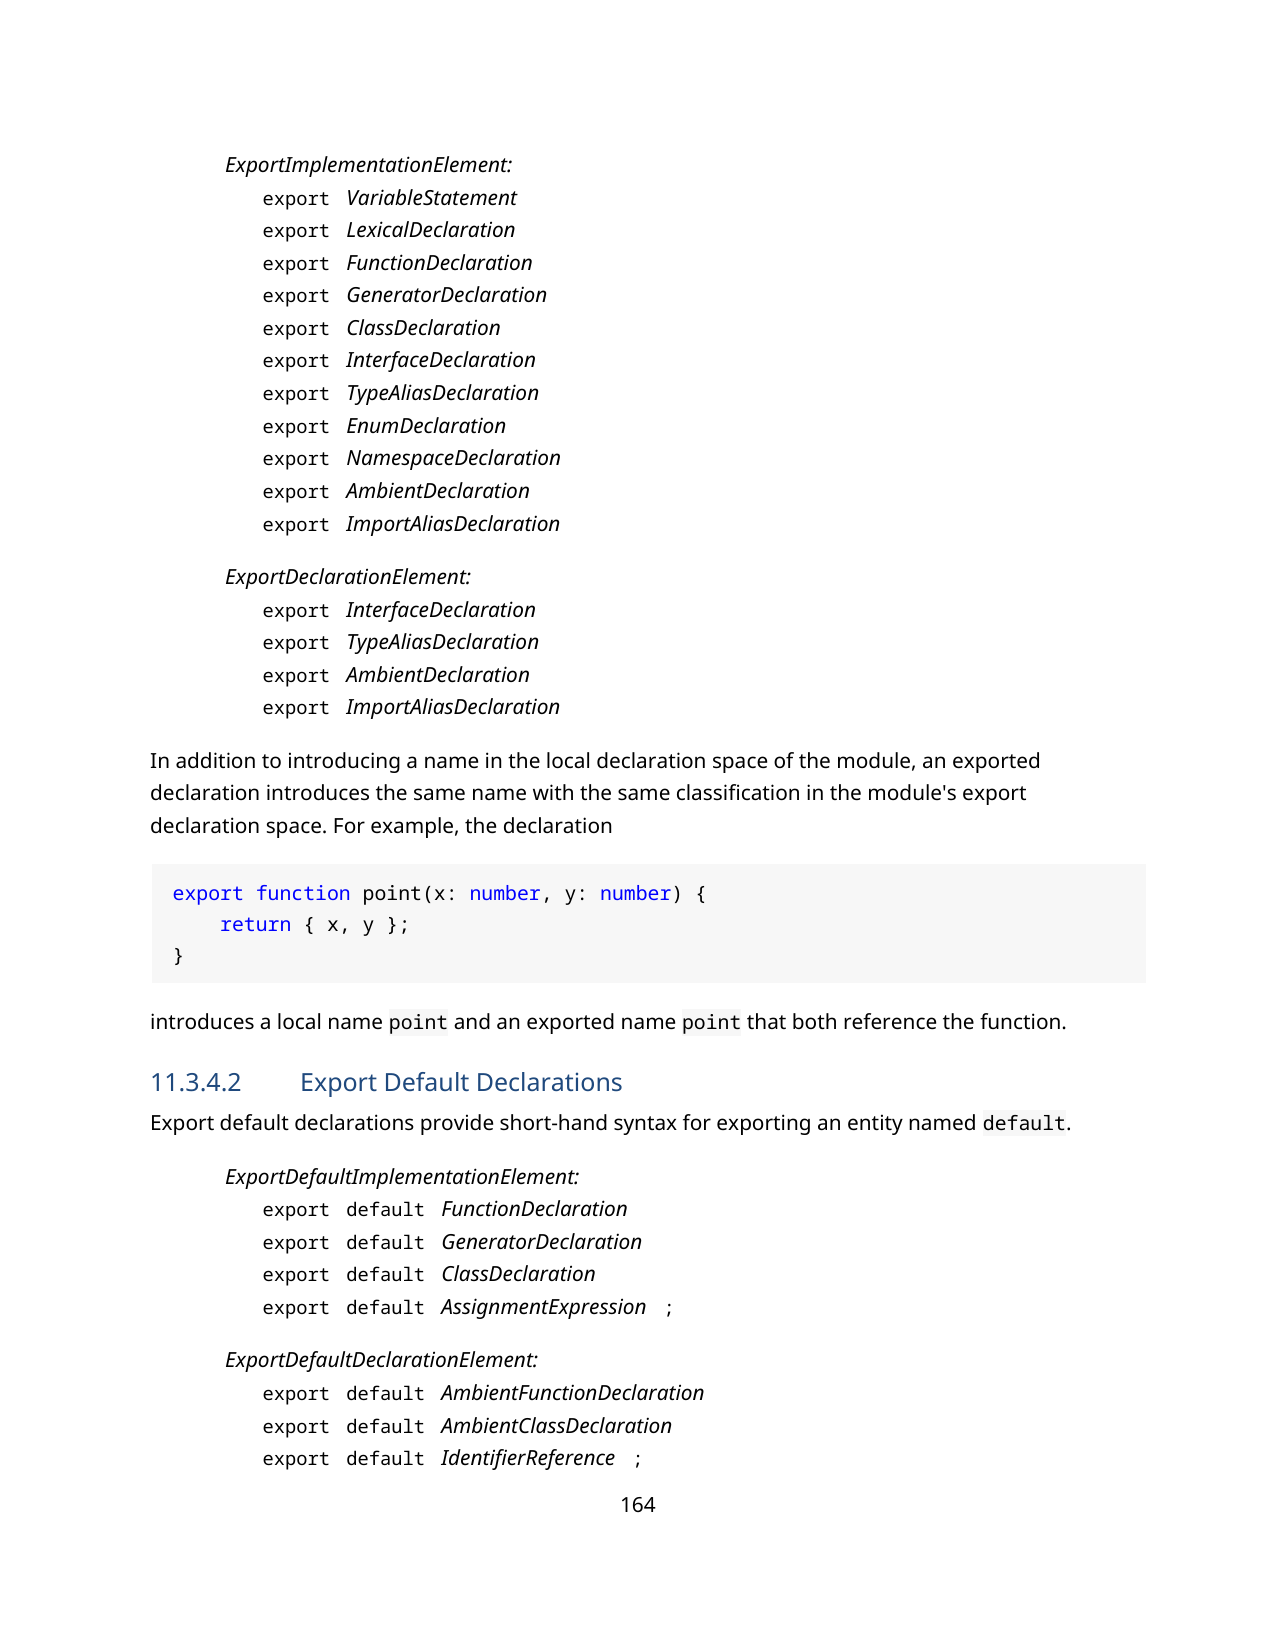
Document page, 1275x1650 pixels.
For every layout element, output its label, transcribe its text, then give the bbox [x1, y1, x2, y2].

text ExportDefaultDeclarationElement: export default AmbientFunctionDeclaration export default AmbientClassDeclaration export default IdentifierReference ; [225, 1346, 1125, 1472]
text In addition to introducing a name in the local declaration space of the module, an exported declaration introduces the same name with the same classification in the module's export declaration space. For example, the declaration [150, 746, 1125, 839]
text introduces a local name point and an exported name point that both reference the function. [150, 1007, 1125, 1036]
subtitle Export Default Declarations [150, 1065, 1125, 1099]
text ExportDefaultImplementationElement: export default FunctionDeclaration export default GeneratorDeclaration export default ClassDeclaration export default AssignmentExpression ; [225, 1162, 1125, 1321]
text ExportImplementationElement: export VariableStatement export LexicalDeclaration export FunctionDeclaration export GeneratorDeclaration export ClassDeclaration export InterfaceDeclaration export TypeAliasDeclaration export EnumDeclaration export NamespaceDeclaration export AmbientDeclaration export ImportAliasDeclaration [225, 150, 1125, 537]
text Export default declarations provide short-hand syntax for exporting an entity named default. [150, 1108, 1125, 1137]
text export function point(x: number, y: number) { return { x, y }; } [164, 877, 1133, 970]
text ExportDeclarationElement: export InterfaceDeclaration export TypeAliasDeclaration export AmbientDeclaration export ImportAliasDeclaration [225, 562, 1125, 721]
